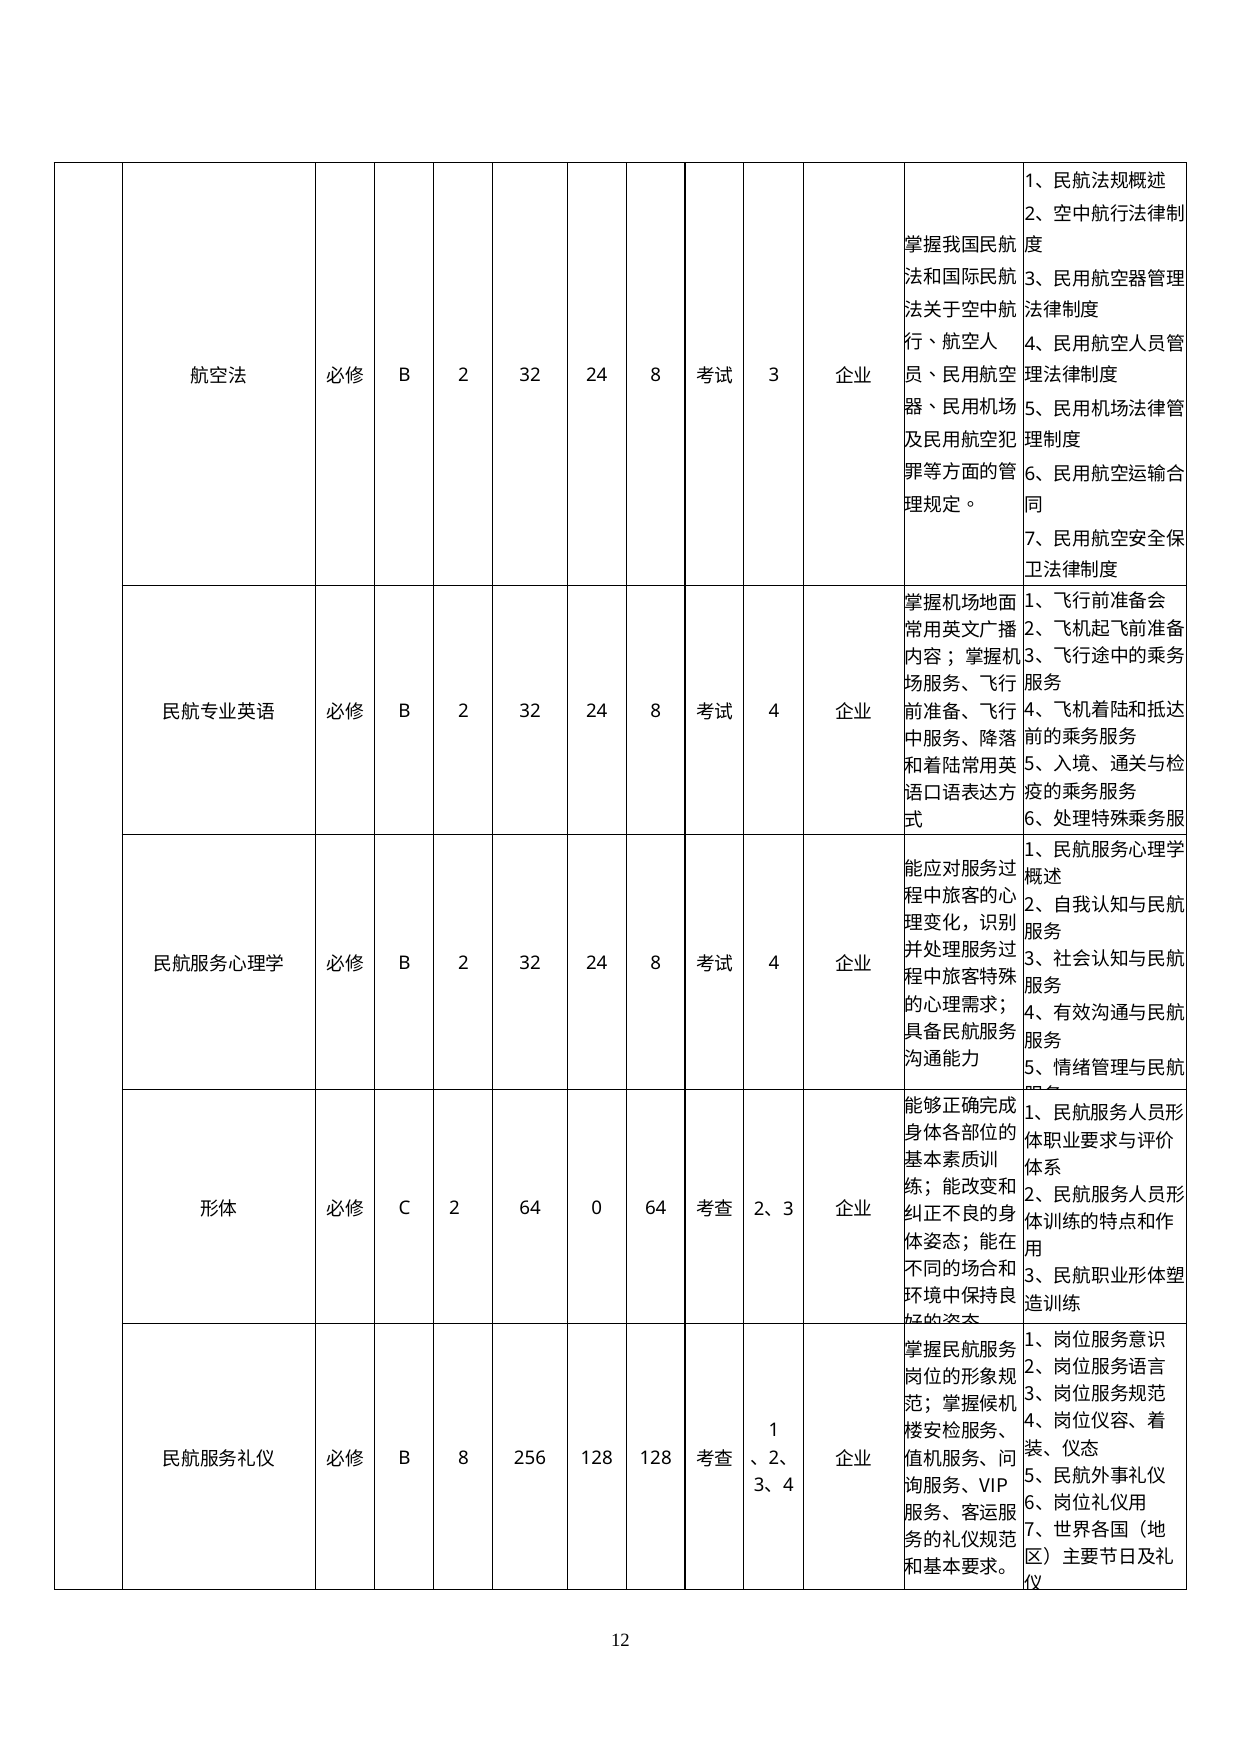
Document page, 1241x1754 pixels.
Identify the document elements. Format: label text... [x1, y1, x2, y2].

table_cell 8 [627, 586, 684, 834]
table_cell 掌握我国民航法和国际民航法关于空中航行、航空人员、民用航空器、民用机场及民用航空犯罪等方面的管理规定。 [905, 163, 1023, 585]
table_cell 企业 [804, 835, 904, 1089]
table_cell 1、民航服务心理学概述 2、自我认知与民航服务 3、社会认知与民航服务 4、有效沟通与民航服务 5、情绪管理与民航服务 [1024, 835, 1186, 1089]
table_cell 考试 [686, 163, 743, 585]
table_cell 1、民航法规概述 2、空中航行法律制度 3、民用航空器管理法律制度 4、民用航空人员管理法律制度 5、民用机场法律管理制度 6、民用航空运输合同 7、民用航空安全保卫法律制度 [1024, 163, 1186, 585]
table_cell 能够正确完成身体各部位的基本素质训练；能改变和纠正不良的身体姿态；能在不同的场合和环境中保持良好的姿态。 [905, 1090, 1023, 1323]
table_cell 4 [744, 586, 803, 834]
table_cell 2 [434, 835, 492, 1089]
table_cell 航空法 [123, 163, 315, 585]
table_cell 形体 [123, 1090, 315, 1323]
table_cell 256 [493, 1324, 567, 1589]
table_cell 必修 [316, 1324, 374, 1589]
table_cell 2 [434, 163, 492, 585]
table_cell 2、3 [744, 1090, 803, 1323]
table_cell 24 [568, 835, 626, 1089]
table_cell 1、岗位服务意识 2、岗位服务语言 3、岗位服务规范 4、岗位仪容、着装、仪态 5、民航外事礼仪 6、岗位礼仪用 7、世界各国（地区）主要节日及礼仪 [1024, 1324, 1186, 1589]
table_cell 1、飞行前准备会 2、飞机起飞前准备 3、飞行途中的乘务服务 4、飞机着陆和抵达前的乘务服务 5、入境、通关与检疫的乘务服务 6、处理特殊乘务服务 [1024, 586, 1186, 834]
table_cell 8 [627, 163, 684, 585]
table_cell 考试 [686, 835, 743, 1089]
table_cell 企业 [804, 163, 904, 585]
table_cell 企业 [804, 586, 904, 834]
table_cell 1、民航服务人员形体职业要求与评价体系 2、民航服务人员形体训练的特点和作用 3、民航职业形体塑造训练 [1024, 1090, 1186, 1323]
table_cell 24 [568, 163, 626, 585]
table_cell 2 [434, 586, 492, 834]
table_cell 掌握机场地面常用英文广播内容 ；掌握机场服务、飞行前准备、飞行中服务、降落和着陆常用英语口语表达方式 [905, 586, 1023, 834]
table_cell 4 [744, 835, 803, 1089]
table_cell 0 [568, 1090, 626, 1323]
table_cell 考试 [686, 586, 743, 834]
table_cell B [375, 586, 433, 834]
table_cell 能应对服务过程中旅客的心理变化，识别并处理服务过程中旅客特殊的心理需求；具备民航服务沟通能力 [905, 835, 1023, 1089]
table_cell 企业 [804, 1324, 904, 1589]
table_cell 必修 [316, 1090, 374, 1323]
table_cell 2 [434, 1090, 492, 1323]
table_cell 掌握民航服务岗位的形象规范；掌握候机楼安检服务、值机服务、问询服务、VIP服务、客运服务的礼仪规范和基本要求。 [905, 1324, 1023, 1589]
table_cell B [375, 1324, 433, 1589]
table_cell 必修 [316, 835, 374, 1089]
table_cell 民航服务礼仪 [123, 1324, 315, 1589]
table_cell 64 [627, 1090, 684, 1323]
table_cell B [375, 835, 433, 1089]
table_cell 32 [493, 163, 567, 585]
table_cell C [375, 1090, 433, 1323]
table_cell 1、2、3、4 [744, 1324, 803, 1589]
table_cell 民航专业英语 [123, 586, 315, 834]
table_cell 64 [493, 1090, 567, 1323]
table_cell 128 [568, 1324, 626, 1589]
table_cell 考查 [686, 1324, 743, 1589]
table_cell 民航服务心理学 [123, 835, 315, 1089]
table_cell 企业 [804, 1090, 904, 1323]
table_cell 3 [744, 163, 803, 585]
table_cell B [375, 163, 433, 585]
table_cell 8 [434, 1324, 492, 1589]
table_cell 24 [568, 586, 626, 834]
table_cell 必修 [316, 163, 374, 585]
table_cell 考查 [686, 1090, 743, 1323]
table_cell 128 [627, 1324, 684, 1589]
table_cell 32 [493, 835, 567, 1089]
table_cell 必修 [316, 586, 374, 834]
table_cell 8 [627, 835, 684, 1089]
table_cell 32 [493, 586, 567, 834]
